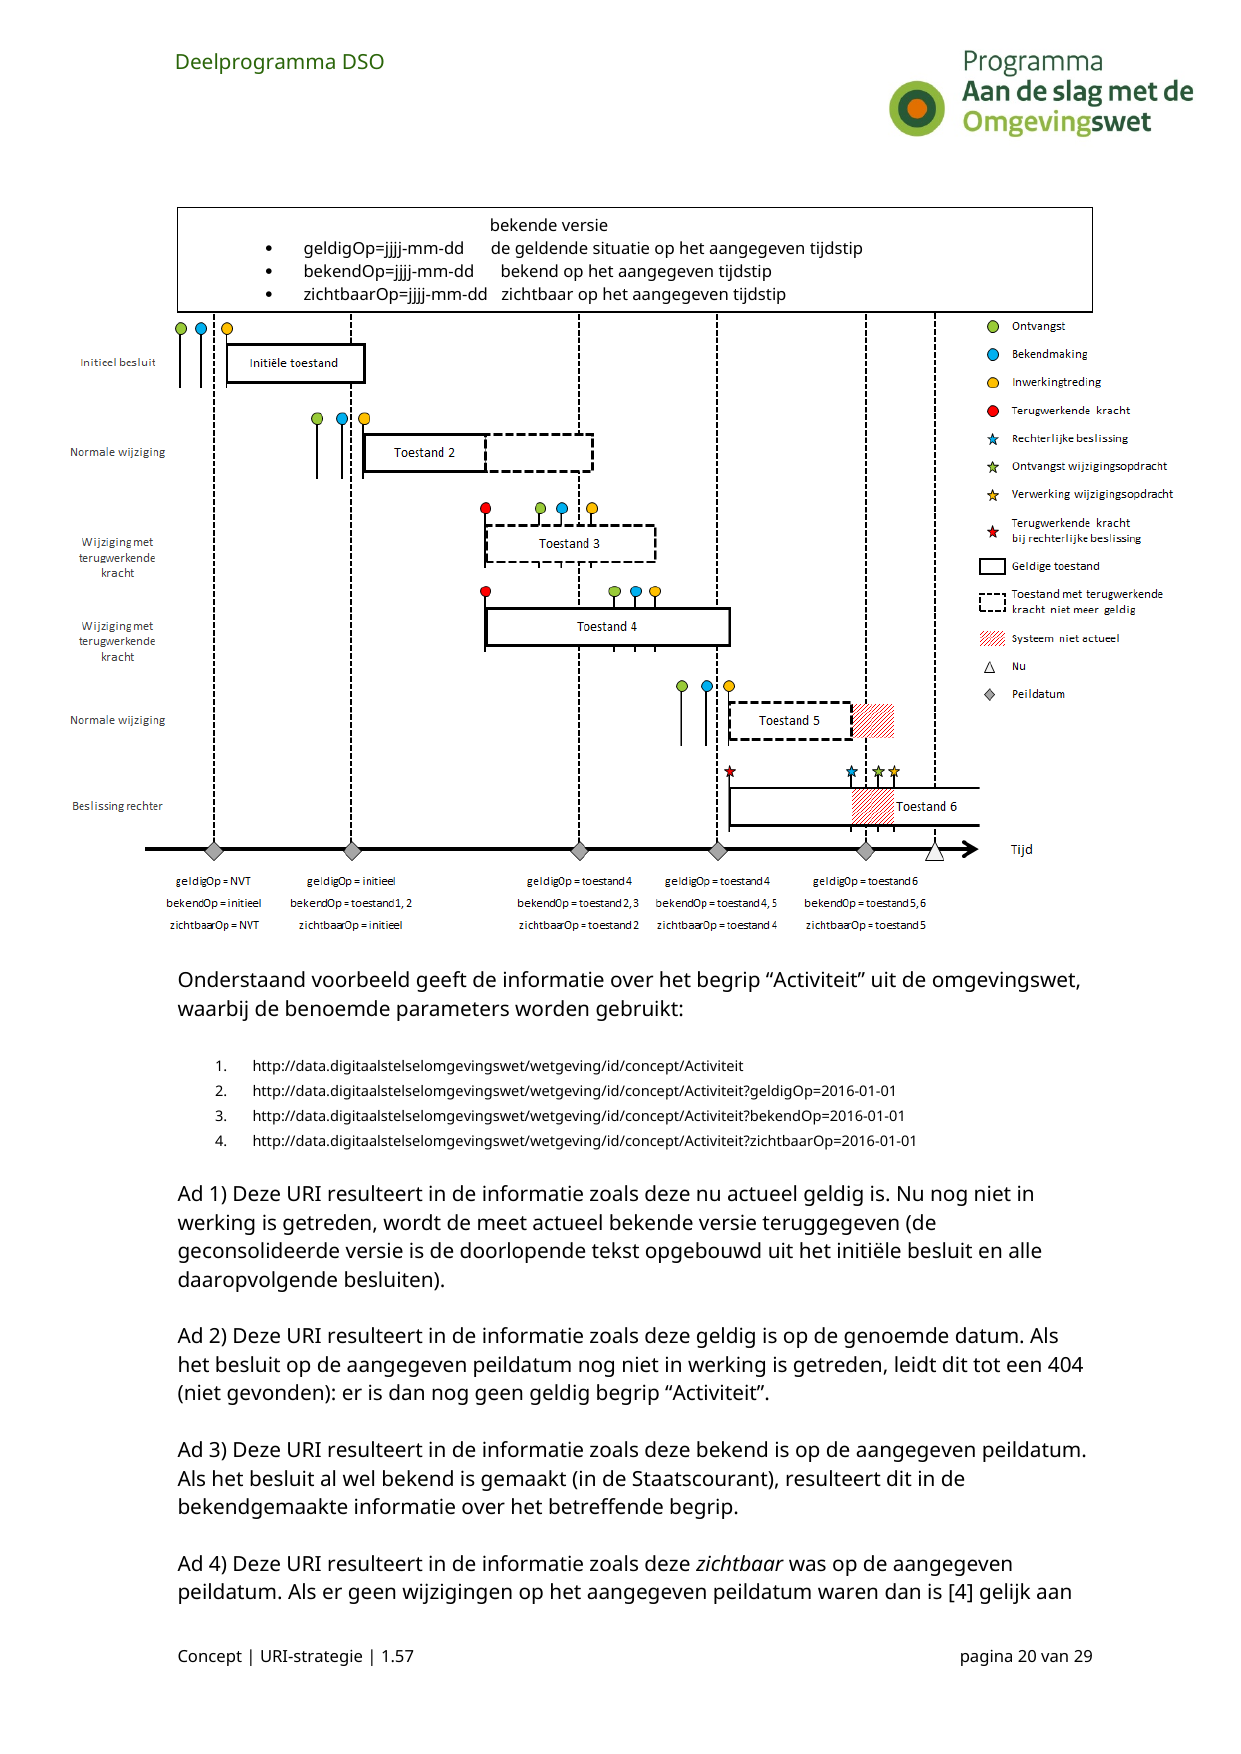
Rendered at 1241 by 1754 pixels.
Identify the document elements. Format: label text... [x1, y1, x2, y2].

picture [59, 313, 1182, 938]
list http://data.digitaalstelselomgevingswet/wetgeving/id/concept/Activiteit?geldigOp=2016-01-01 [215, 1076, 1092, 1101]
text Ad 2) Deze URI resulteert in de informatie zoals deze geldig is op de genoemde datum. Als het besluit op de aangegeven peildatum nog niet in werking is getreden, leidt dit tot een 404 (niet gevonden): er is dan nog geen geldig begrip “Activiteit”. [177, 1322, 1092, 1407]
text Onderstaand voorbeeld geeft de informatie over het begrip “Activiteit” uit de omgevingswet, waarbij de benoemde parameters worden gebruikt: [177, 966, 1092, 1022]
list http://data.digitaalstelselomgevingswet/wetgeving/id/concept/Activiteit?zichtbaarOp=2016-01-01 [215, 1126, 1092, 1151]
list http://data.digitaalstelselomgevingswet/wetgeving/id/concept/Activiteit [215, 1051, 1092, 1076]
text Ad 3) Deze URI resulteert in de informatie zoals deze bekend is op de aangegeven peildatum. Als het besluit al wel bekend is gemaakt (in de Staatscourant), resulteert dit in de bekendgemaakte informatie over het betreffende begrip. [177, 1435, 1092, 1521]
picture [866, 27, 1219, 160]
list http://data.digitaalstelselomgevingswet/wetgeving/id/concept/Activiteit?bekendOp=2016-01-01 [215, 1101, 1092, 1126]
text Ad 1) Deze URI resulteert in de informatie zoals deze nu actueel geldig is. Nu nog niet in werking is getreden, wordt de meet actueel bekende versie teruggegeven (de geconsolideerde versie is de doorlopende tekst opgebouwd uit het initiële besluit en alle daaropvolgende besluiten). [177, 1179, 1092, 1293]
